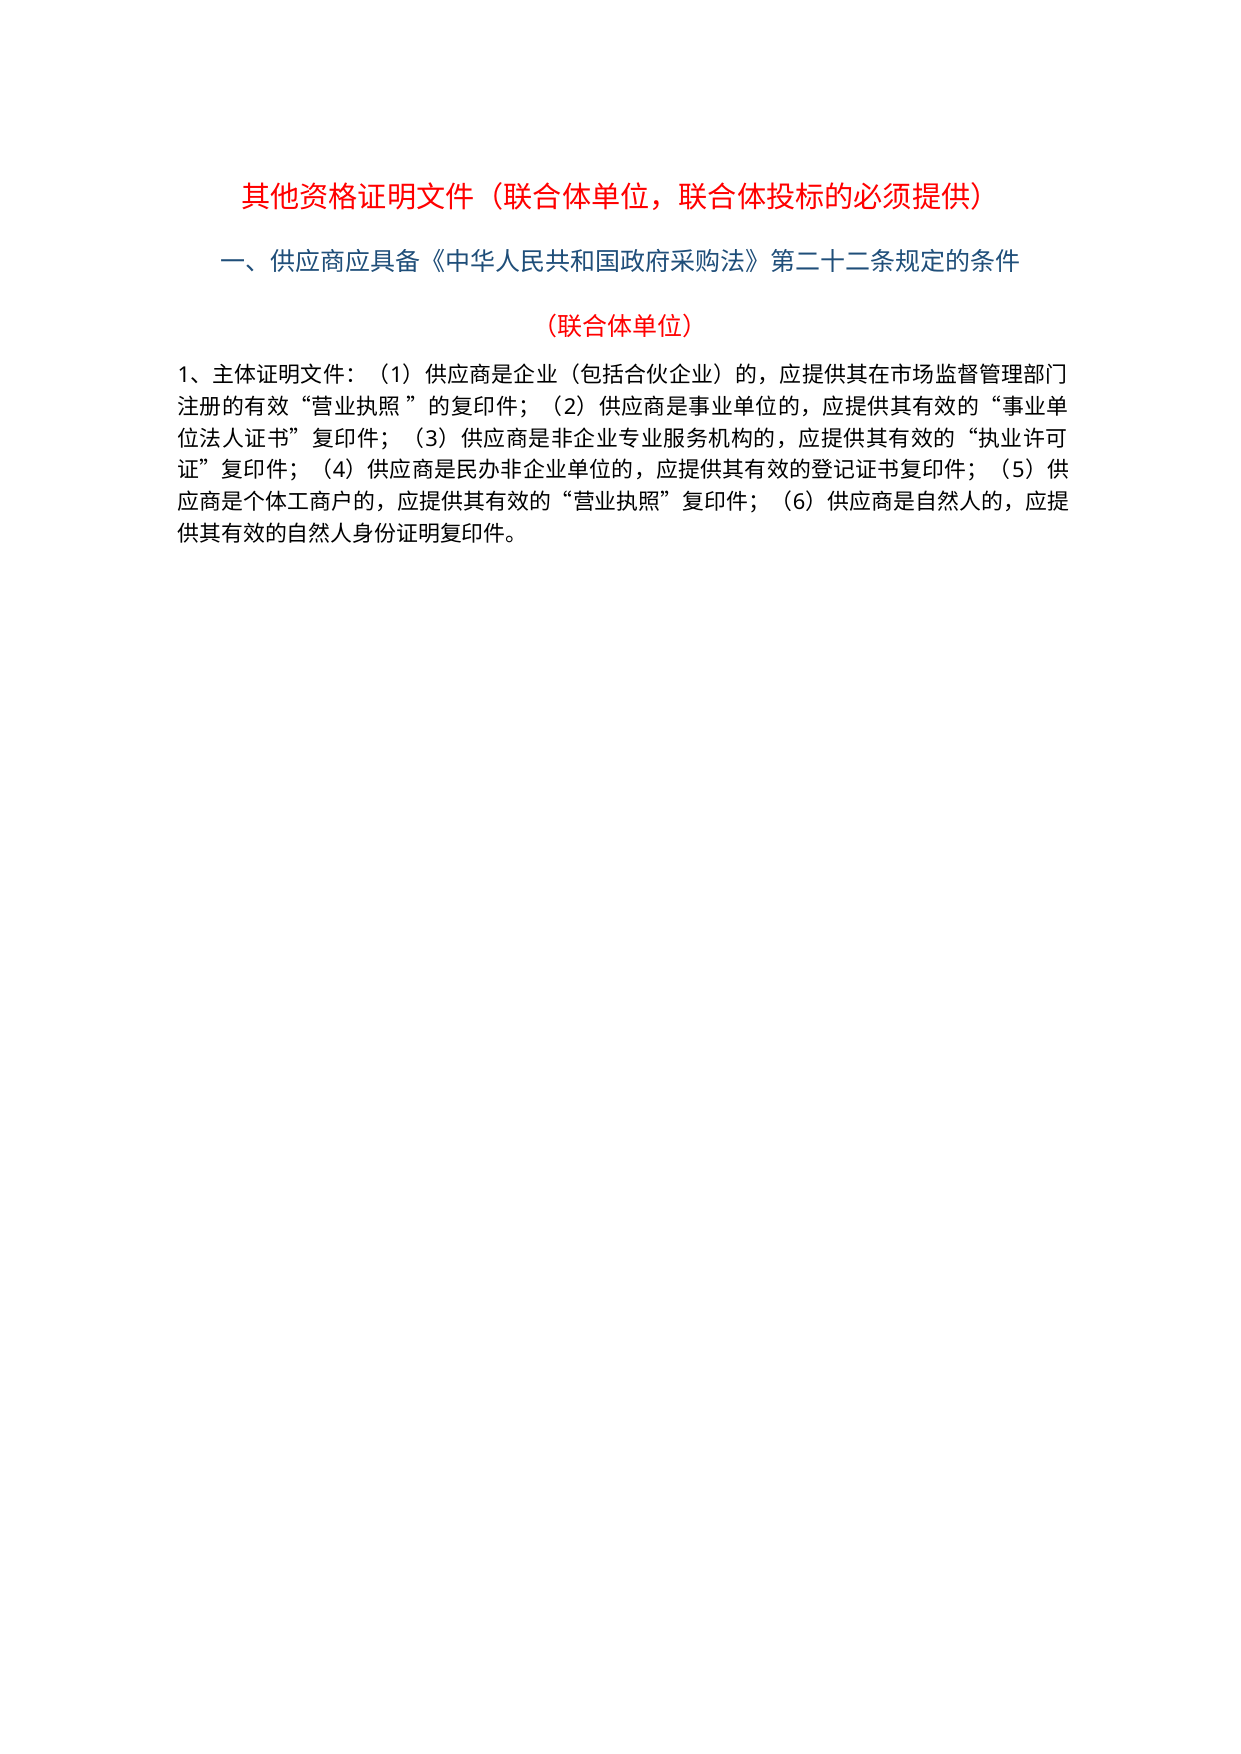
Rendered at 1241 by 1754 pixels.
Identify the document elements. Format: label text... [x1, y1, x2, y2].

list 供应商应具备《中华人民共和国政府采购法》第二十二条规定的条件 [177, 227, 1063, 292]
list （联合体单位） [177, 292, 1063, 357]
text 其他资格证明文件（联合体单位，联合体投标的必须提供） [177, 162, 1063, 227]
text 1、主体证明文件：（1）供应商是企业（包括合伙企业）的，应提供其在市场监督管理部门注册的有效“营业执照 ”的复印件；（2）供应商是事业单位的，应提供其有效的“事业单位法人证书”复印件；（3）供应商是非企业专业服务机构的，应提供其有效的“执业许可证”复印件；（4）供应商是民办非企业单位的，应提供其有效的登记证书复印件；（5）供应商是个体工商户的，应提供其有效的“营业执照”复印件；（6）供应商是自然人的，应提供其有效的自然人身份证明复印件。 [177, 357, 1069, 547]
